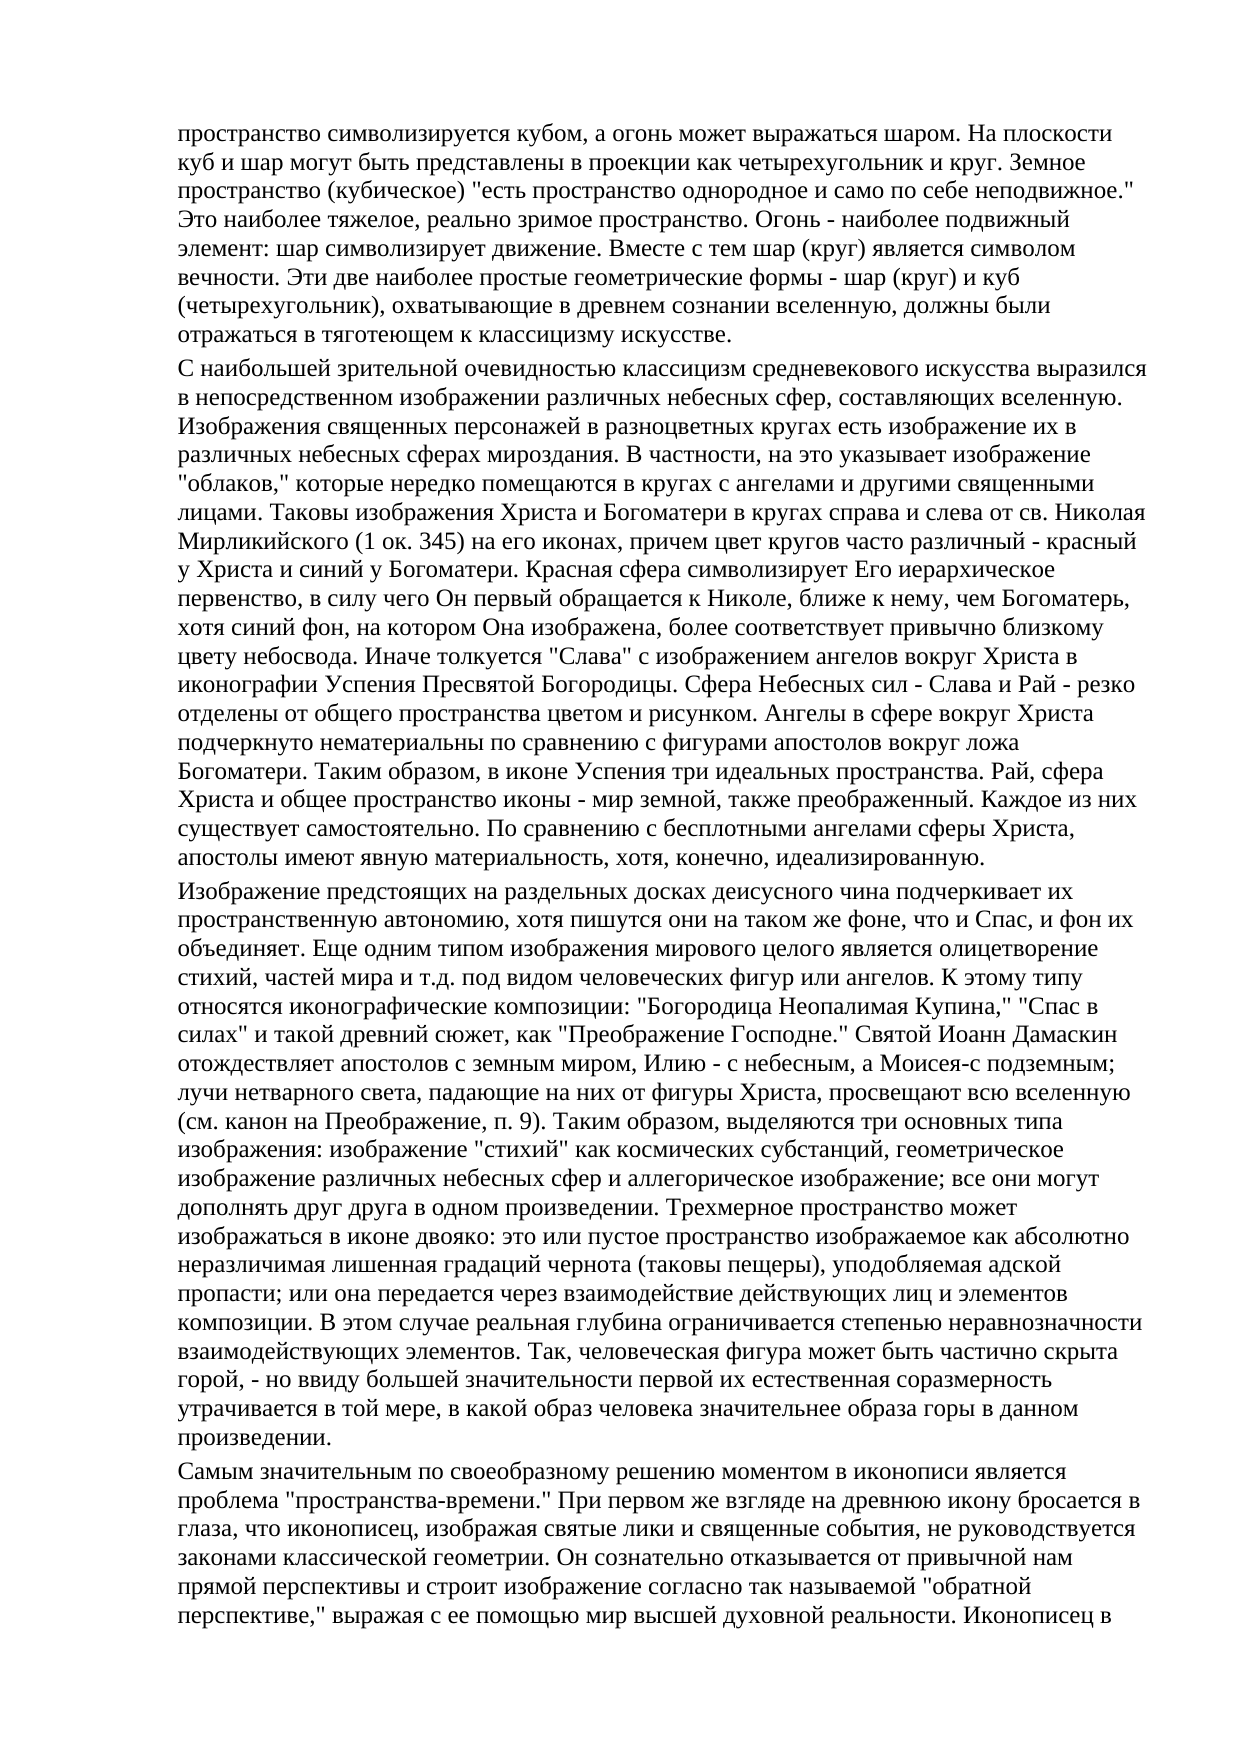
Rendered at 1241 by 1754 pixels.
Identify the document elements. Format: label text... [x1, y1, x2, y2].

text С наибольшей зрительной очевидностью классицизм средневекового искусства выразился в непосредственном изображении различных небесных сфер, составляющих вселенную. Изображения священных персонажей в разноцветных кругах есть изображение их в различных небесных сферах мироздания. В частности, на это указывает изображение "облаков," которые нередко помещаются в кругах с ангелами и другими священными лицами. Таковы изображения Христа и Богоматери в кругах справа и слева от св. Николая Мирликийского (1 ок. 345) на его иконах, причем цвет кругов часто различный - красный у Христа и синий у Богоматери. Красная сфера символизирует Его иерархическое первенство, в силу чего Он первый обращается к Николе, ближе к нему, чем Богоматерь, хотя синий фон, на котором Она изображена, более соответствует привычно близкому цвету небосвода. Иначе толкуется "Слава" с изображением ангелов вокруг Христа в иконографии Успения Пресвятой Богородицы. Сфера Небесных сил - Слава и Рай - резко отделены от общего пространства цветом и рисунком. Ангелы в сфере вокруг Христа подчеркнуто нематериальны по сравнению с фигурами апостолов вокруг ложа Богоматери. Таким образом, в иконе Успения три идеальных пространства. Рай, сфера Христа и общее пространство иконы - мир земной, также преображенный. Каждое из них существует самостоятельно. По сравнению с бесплотными ангелами сферы Христа, апостолы имеют явную материальность, хотя, конечно, идеализированную. [177, 353, 1152, 871]
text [177, 118, 1152, 348]
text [177, 1456, 1152, 1628]
text Изображение предстоящих на раздельных досках деисусного чина подчеркивает их пространственную автономию, хотя пишутся они на таком же фоне, что и Спас, и фон их объединяет. Еще одним типом изображения мирового целого является олицетворение стихий, частей мира и т.д. под видом человеческих фигур или ангелов. К этому типу относятся иконографические композиции: "Богородица Неопалимая Купина," "Спас в силах" и такой древний сюжет, как "Преображение Господне." Святой Иоанн Дамаскин отождествляет апостолов с земным миром, Илию - с небесным, а Моисея-с подземным; лучи нетварного света, падающие на них от фигуры Христа, просвещают всю вселенную (см. канон на Преображение, п. 9). Таким образом, выделяются три основных типа изображения: изображение "стихий" как космических субстанций, геометрическое изображение различных небесных сфер и аллегорическое изображение; все они могут дополнять друг друга в одном произведении. Трехмерное пространство может изображаться в иконе двояко: это или пустое пространство изображаемое как абсолютно неразличимая лишенная градаций чернота (таковы пещеры), уподобляемая адской пропасти; или она передается через взаимодействие действующих лиц и элементов композиции. В этом случае реальная глубина ограничивается степенью неравнозначности взаимодействующих элементов. Так, человеческая фигура может быть частично скрыта горой, - но ввиду большей значительности первой их естественная соразмерность утрачивается в той мере, в какой образ человека значительнее образа горы в данном произведении. [177, 876, 1152, 1451]
